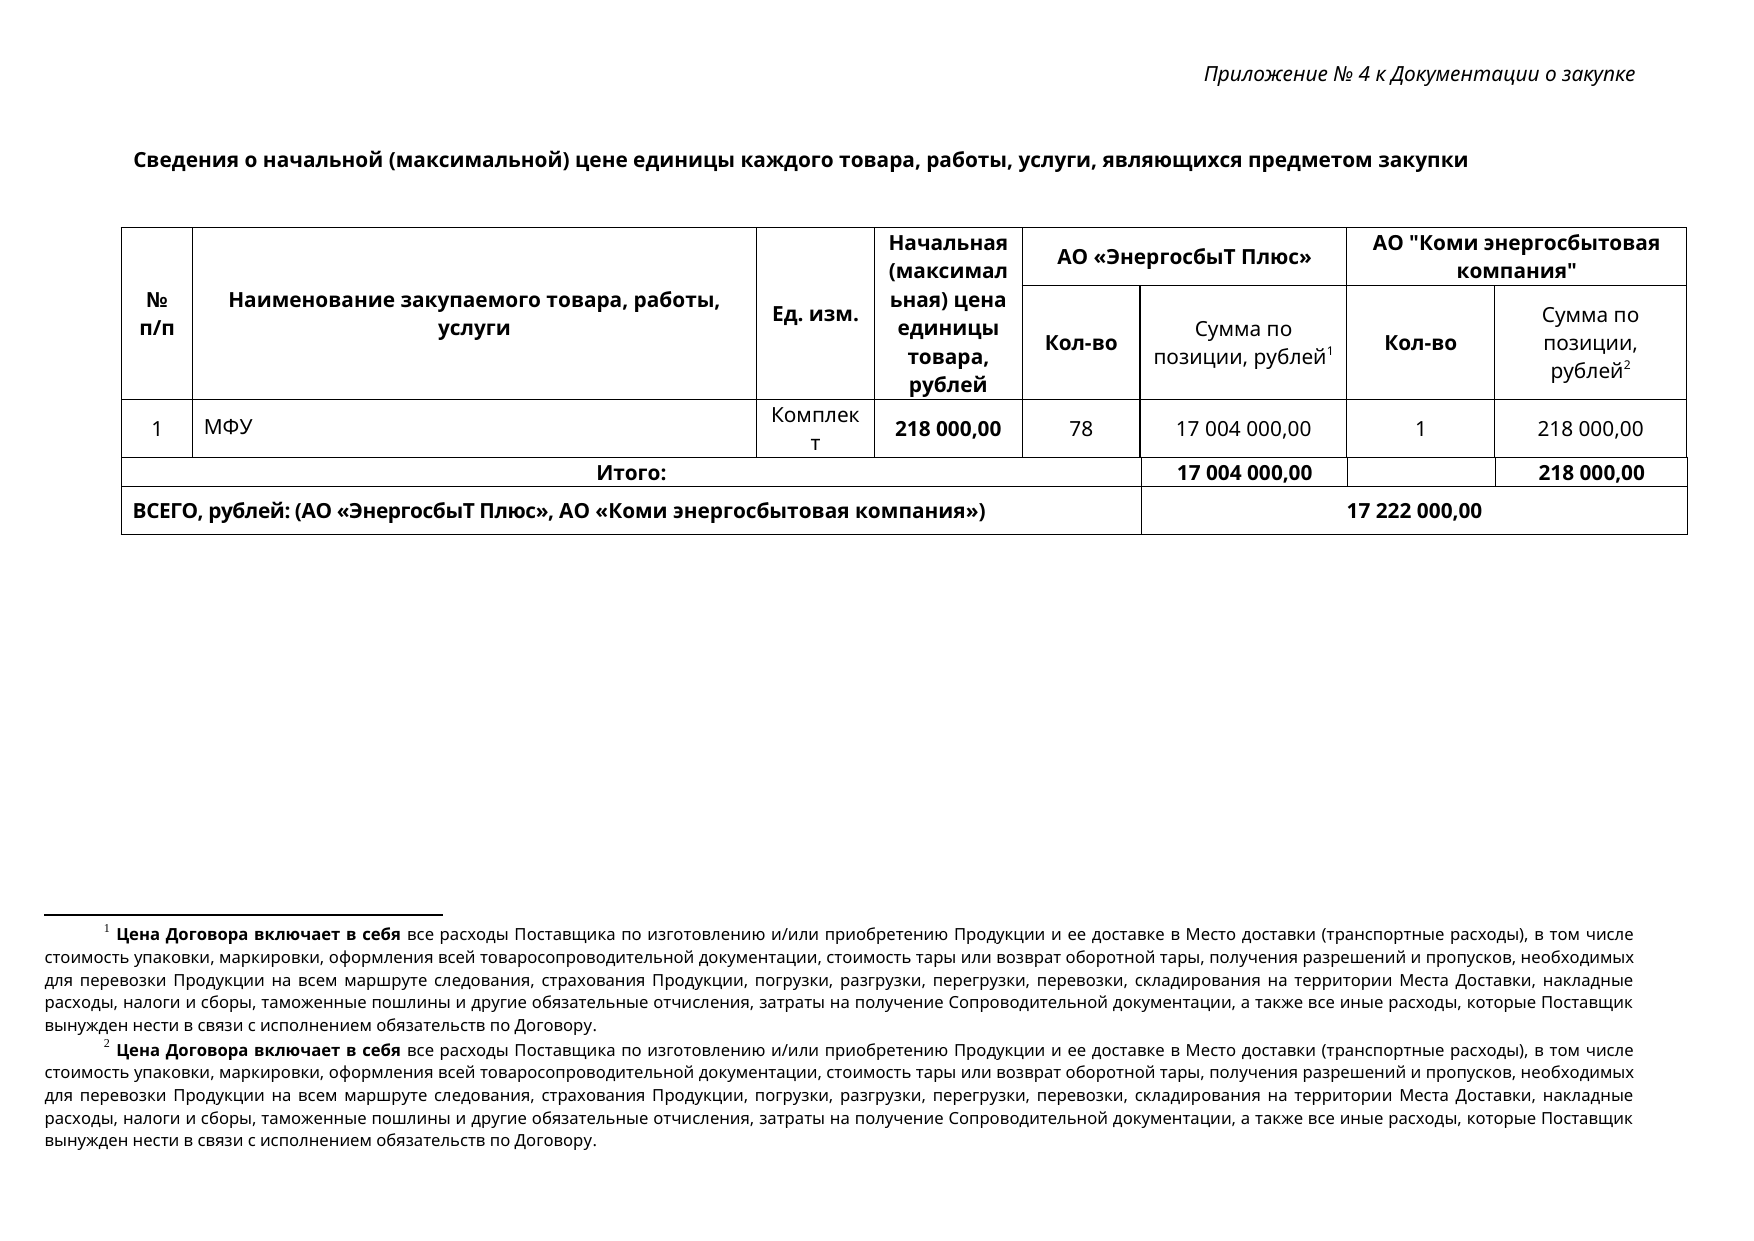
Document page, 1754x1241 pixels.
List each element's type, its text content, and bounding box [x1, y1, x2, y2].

table_header АО "Коми энергосбытовая компания" [1347, 228, 1686, 285]
table_cell ВСЕГО, рублей: (АО «ЭнергосбыТ Плюс», АО «Коми энергосбытовая компания») [122, 487, 1141, 534]
table_cell 17 004 000,00 [1141, 400, 1346, 457]
table_cell Сумма по позиции, рублей [1495, 286, 1686, 399]
table_cell [1348, 458, 1495, 486]
table_header Наименование закупаемого товара, работы, услуги [193, 228, 756, 399]
table_cell 78 [1023, 400, 1139, 457]
table_cell Кол-во [1023, 286, 1139, 399]
table_cell 218 000,00 [1496, 458, 1687, 486]
table_header АО «ЭнергосбыТ Плюс» [1023, 228, 1346, 285]
table_cell 17 222 000,00 [1142, 487, 1687, 534]
table_header Начальная (максимальная) цена единицы товара, рублей [875, 228, 1022, 399]
table_cell МФУ [193, 400, 756, 457]
table_cell Комплект [757, 400, 874, 457]
table_header Ед. изм. [757, 228, 874, 399]
table_cell 1 [1347, 400, 1494, 457]
table_cell Сумма по позиции, рублей [1141, 286, 1346, 399]
table_cell 218 000,00 [875, 400, 1022, 457]
list Приложение № 4 к Документации о закупке [119, 59, 1636, 88]
table_cell 1 [122, 400, 192, 457]
table_cell 17 004 000,00 [1142, 458, 1347, 486]
table_cell Итого: [122, 458, 1141, 486]
table_cell Кол-во [1347, 286, 1494, 399]
table_header № п/п [122, 228, 192, 399]
text Сведения о начальной (максимальной) цене единицы каждого товара, работы, услуги, являющихся предметом закупки [133, 145, 1636, 174]
table_cell 218 000,00 [1495, 400, 1686, 457]
